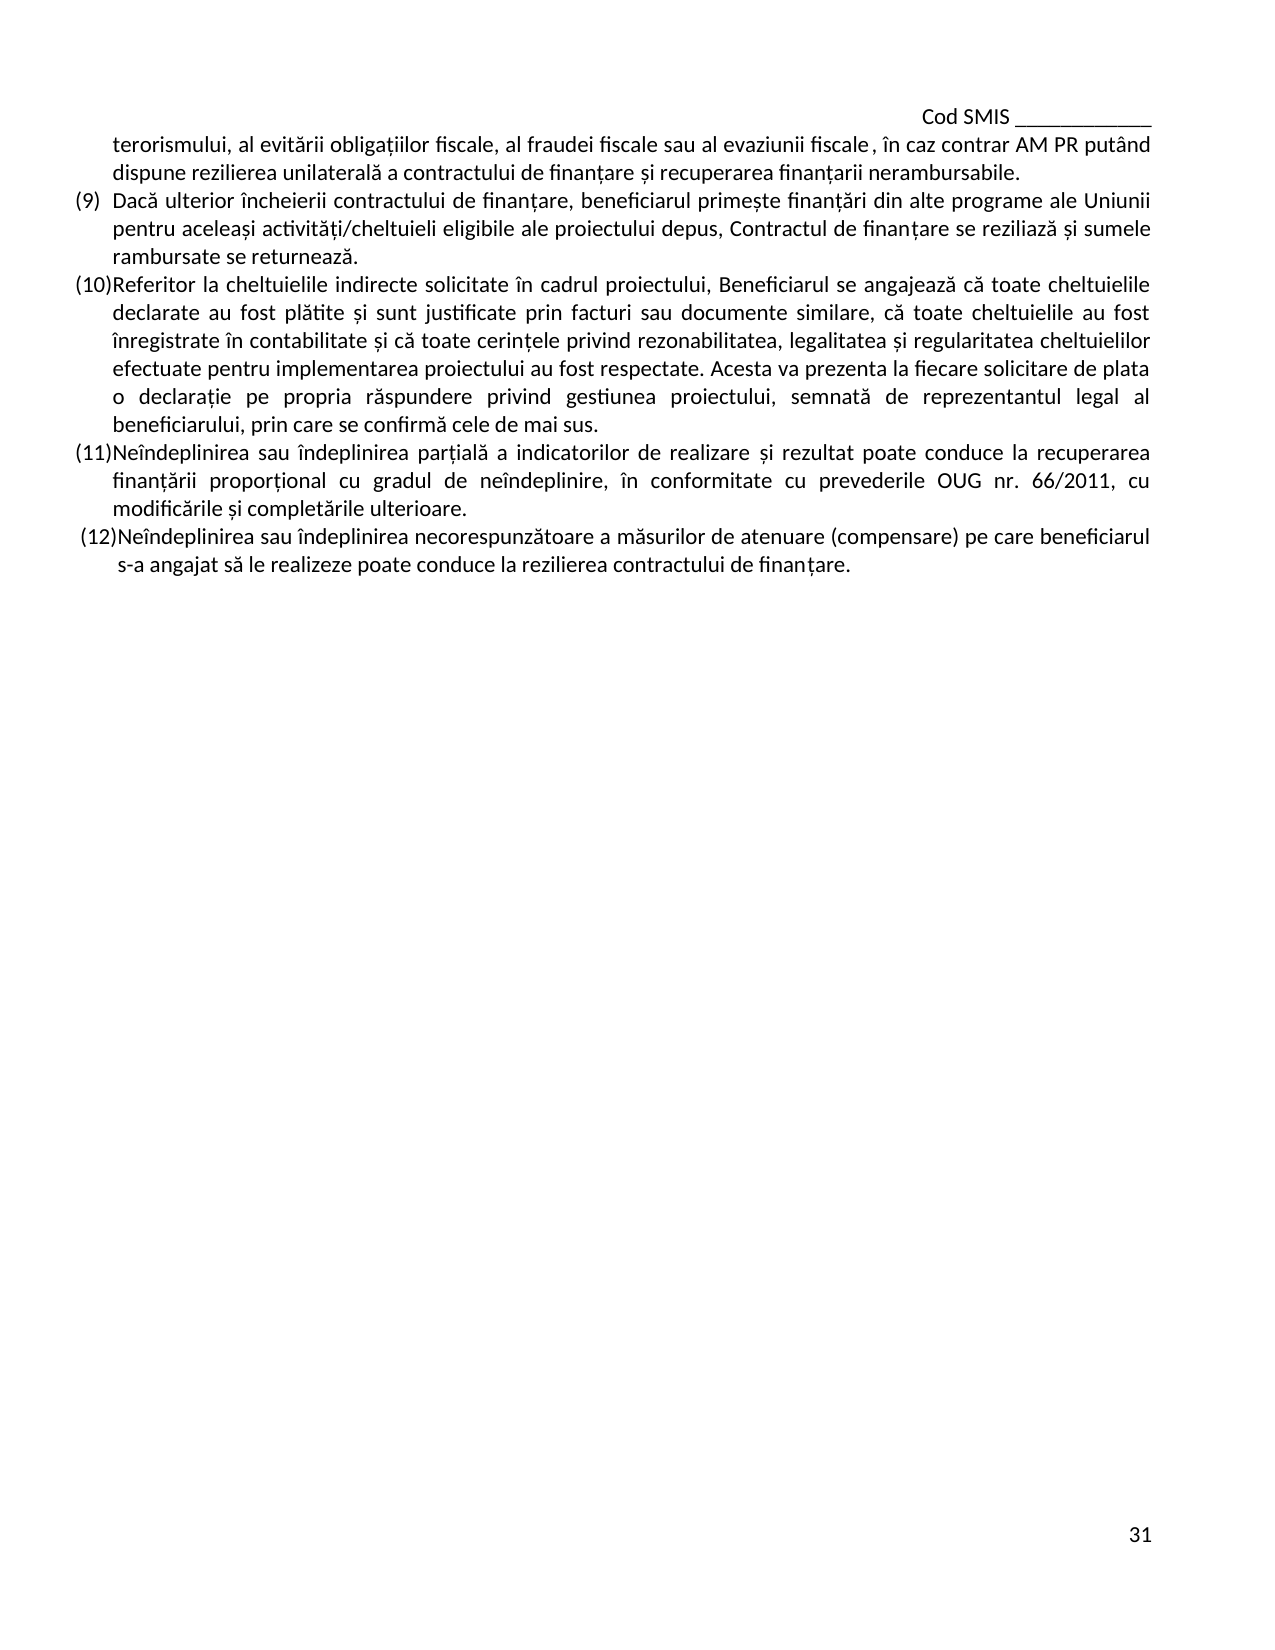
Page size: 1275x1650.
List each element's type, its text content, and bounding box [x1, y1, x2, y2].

list Dacă ulterior încheierii contractului de finanţare, beneficiarul primește finanţări din alte programe ale Uniunii pentru aceleaşi activităţi/cheltuieli eligibile ale proiectului depus, Contractul de finanţare se reziliază şi sumele rambursate se returnează. [75, 186, 1152, 270]
list Referitor la cheltuielile indirecte solicitate în cadrul proiectului, Beneficiarul se angajează că toate cheltuielile declarate au fost plătite şi sunt justificate prin facturi sau documente similare, că toate cheltuielile au fost înregistrate în contabilitate şi că toate cerinţele privind rezonabilitatea, legalitatea şi regularitatea cheltuielilor efectuate pentru implementarea proiectului au fost respectate. Acesta va prezenta la fiecare solicitare de plata o declaraţie pe propria răspundere privind gestiunea proiectului, semnată de reprezentantul legal al beneficiarului, prin care se confirmă cele de mai sus. [75, 270, 1152, 438]
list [75, 130, 1152, 186]
list Neîndeplinirea sau îndeplinirea necorespunzătoare a măsurilor de atenuare (compensare) pe care beneficiarul s-a angajat să le realizeze poate conduce la rezilierea contractului de finanţare. [80, 522, 1152, 578]
list Neîndeplinirea sau îndeplinirea parțială a indicatorilor de realizare și rezultat poate conduce la recuperarea finanţării proporţional cu gradul de neîndeplinire, în conformitate cu prevederile OUG nr. 66/2011, cu modificările şi completările ulterioare. [75, 438, 1152, 522]
